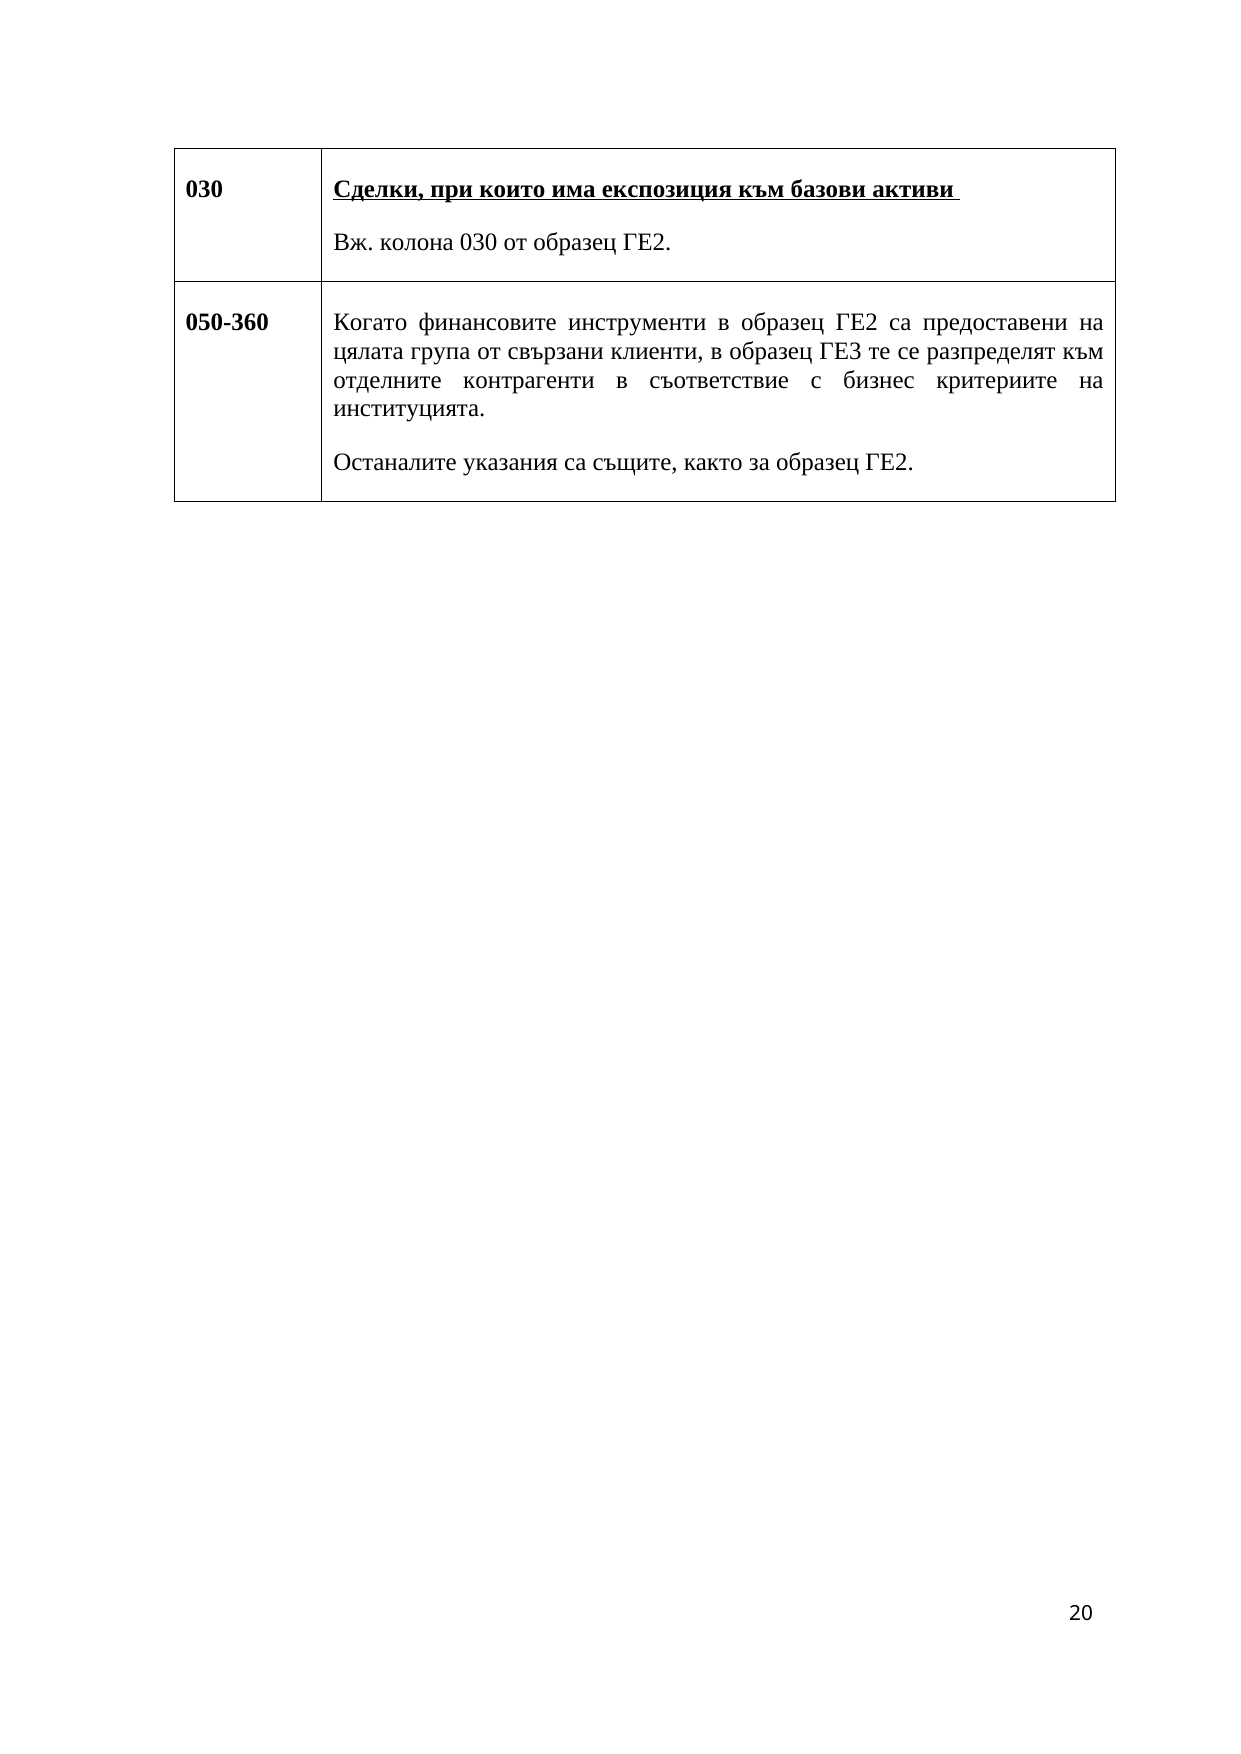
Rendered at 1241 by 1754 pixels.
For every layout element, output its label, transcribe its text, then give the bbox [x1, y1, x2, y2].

table_cell 050-360 [175, 282, 321, 501]
table_cell 030 [175, 149, 321, 281]
table_cell Когато финансовите инструменти в образец ГЕ2 са предоставени на цялата група от свързани клиенти, в образец ГЕ3 те се разпределят към отделните контрагенти в съответствие с бизнес критериите на институцията. Останалите указания са същите, както за образец ГЕ2. [322, 282, 1115, 501]
table_cell Сделки, при които има експозиция към базови активи Вж. колона 030 от образец ГЕ2. [322, 149, 1115, 281]
